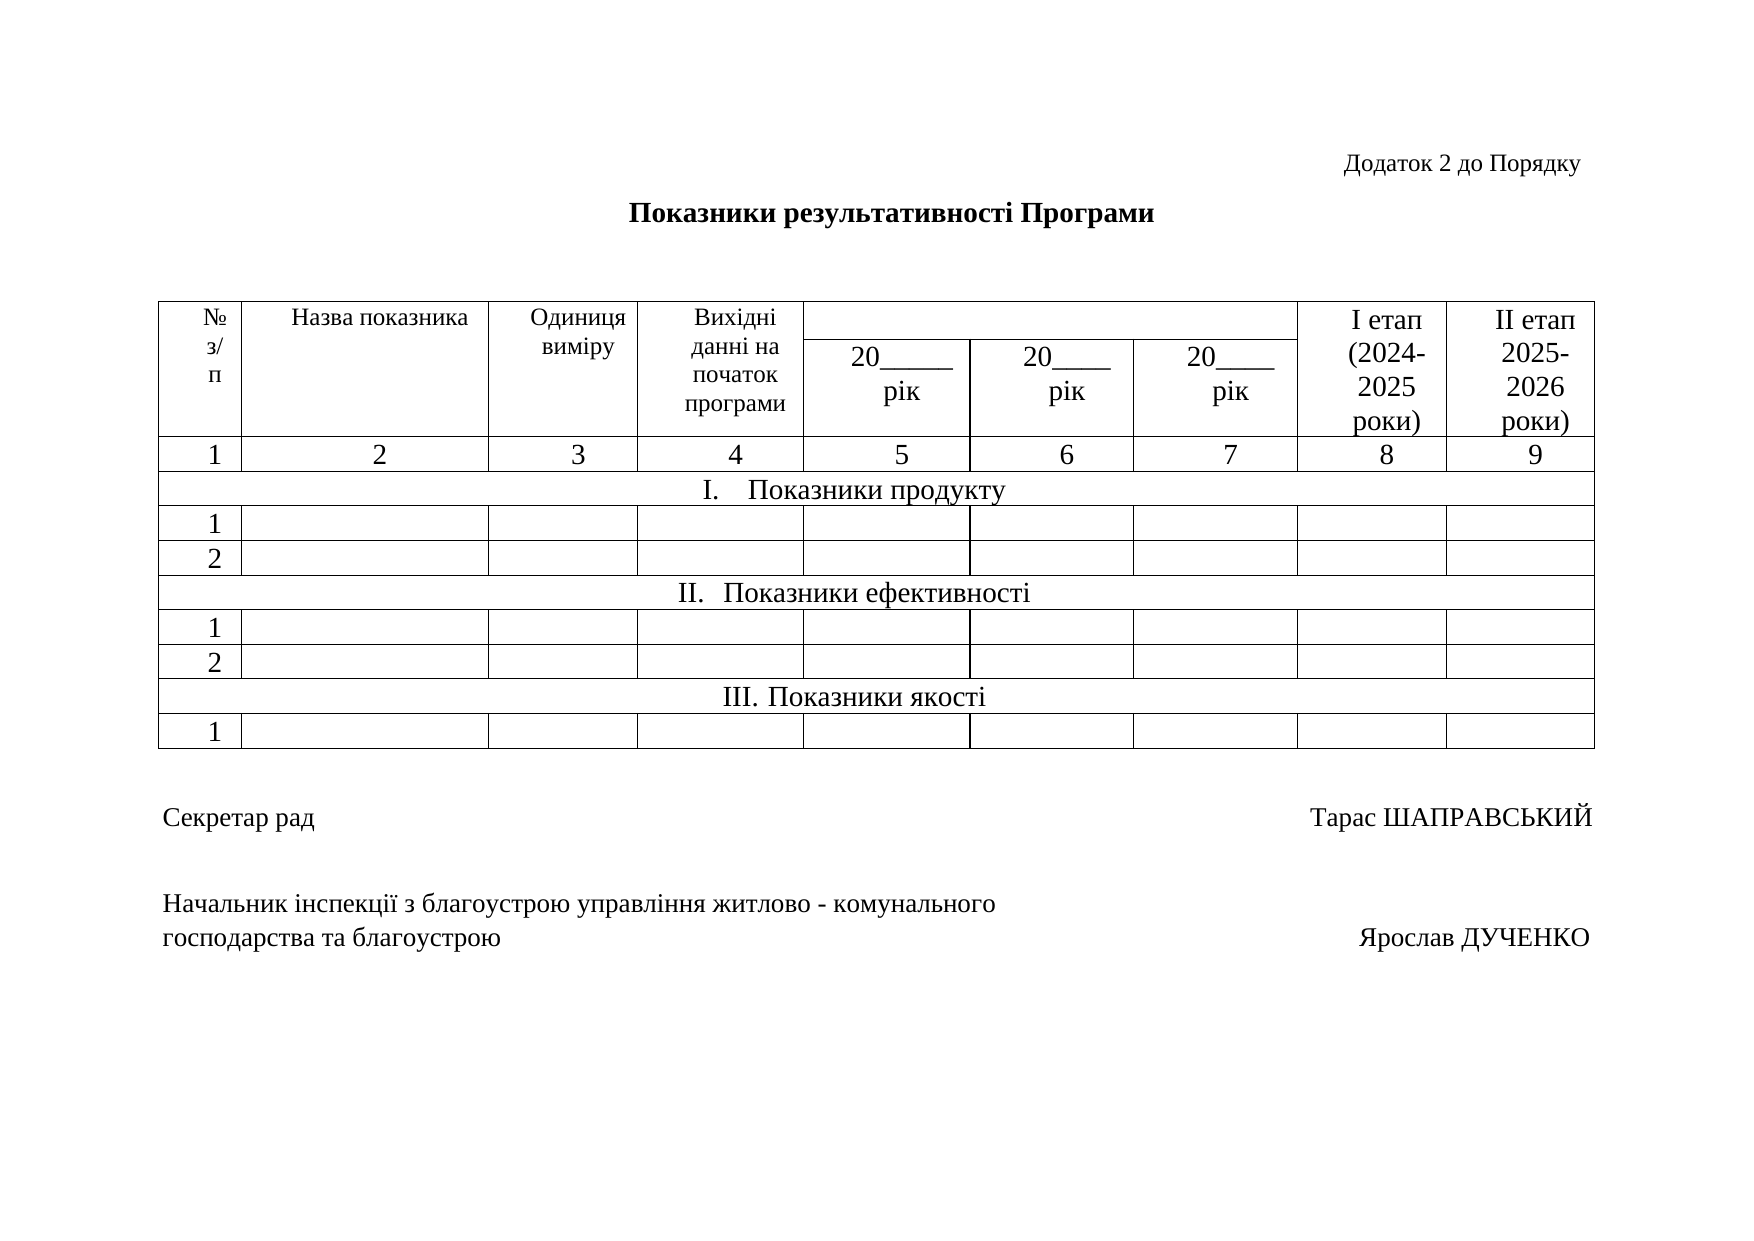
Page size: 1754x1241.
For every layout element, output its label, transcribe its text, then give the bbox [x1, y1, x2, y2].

table_cell 1 [159, 437, 241, 471]
table_cell [1447, 714, 1594, 747]
table_cell [1298, 541, 1446, 574]
table_cell [242, 714, 488, 747]
table_cell 20_____ рік [804, 340, 969, 436]
table_cell [489, 541, 637, 574]
table_cell [489, 506, 637, 540]
table_cell [1298, 506, 1446, 540]
table_cell 9 [1447, 437, 1594, 471]
table_cell [1134, 541, 1297, 574]
text Додаток 2 до Порядку [1344, 148, 1595, 176]
table_cell [804, 610, 969, 644]
table_cell [971, 610, 1133, 644]
table_cell [971, 506, 1133, 540]
table_cell [1134, 506, 1297, 540]
text Секретар рад Тарас ШАПРАВСЬКИЙ [162, 801, 1595, 832]
table_cell [971, 645, 1133, 678]
text Начальник інспекції з благоустрою управління житлово - комунального господарства та благоустрою Ярослав ДУЧЕНКО [162, 887, 1595, 952]
table_cell [1447, 506, 1594, 540]
table_cell [1298, 645, 1446, 678]
table_cell [804, 645, 969, 678]
table_cell [242, 506, 488, 540]
text Показники результативності Програми [118, 195, 1665, 229]
table_cell [804, 506, 969, 540]
table_cell [804, 714, 969, 747]
table_cell 8 [1298, 437, 1446, 471]
table_cell [1134, 714, 1297, 747]
table_cell [489, 610, 637, 644]
table_cell 1 [159, 610, 241, 644]
table_header № з/п [159, 302, 241, 436]
table_cell [971, 541, 1133, 574]
table_cell [489, 645, 637, 678]
table_cell [242, 645, 488, 678]
table_cell [638, 645, 803, 678]
table_header Одиниця виміру [489, 302, 637, 436]
table_cell [242, 541, 488, 574]
table_cell [1134, 610, 1297, 644]
table_cell 5 [804, 437, 969, 471]
table_cell 6 [971, 437, 1133, 471]
table_cell 1 [159, 714, 241, 747]
table_cell 4 [638, 437, 803, 471]
table_cell [638, 610, 803, 644]
table_cell 2 [159, 645, 241, 678]
table_cell Показники якості [159, 679, 1594, 713]
table_header I етап (2024-2025 роки) [1298, 302, 1446, 436]
table_header Назва показника [242, 302, 488, 436]
table_cell 20____ рік [1134, 340, 1297, 436]
table_header Вихідні данні на початок програми [638, 302, 803, 436]
table_cell [971, 714, 1133, 747]
table_cell [804, 541, 969, 574]
table_cell 3 [489, 437, 637, 471]
table_cell Показники ефективності [159, 576, 1594, 609]
table_cell [1447, 610, 1594, 644]
table_cell [1134, 645, 1297, 678]
table_cell 7 [1134, 437, 1297, 471]
table_cell 1 [159, 506, 241, 540]
table_cell [1298, 610, 1446, 644]
table_cell [638, 714, 803, 747]
table_cell 2 [159, 541, 241, 574]
table_cell [242, 610, 488, 644]
table_cell [1298, 714, 1446, 747]
table_header II етап 2025-2026 роки) [1447, 302, 1594, 436]
table_cell 20____ рік [971, 340, 1133, 436]
table_cell [1447, 541, 1594, 574]
table_cell [638, 541, 803, 574]
table_cell [489, 714, 637, 747]
table_cell [638, 506, 803, 540]
table_cell [1447, 645, 1594, 678]
table_header [804, 302, 1297, 338]
table_cell Показники продукту [159, 472, 1594, 505]
table_cell 2 [242, 437, 488, 471]
